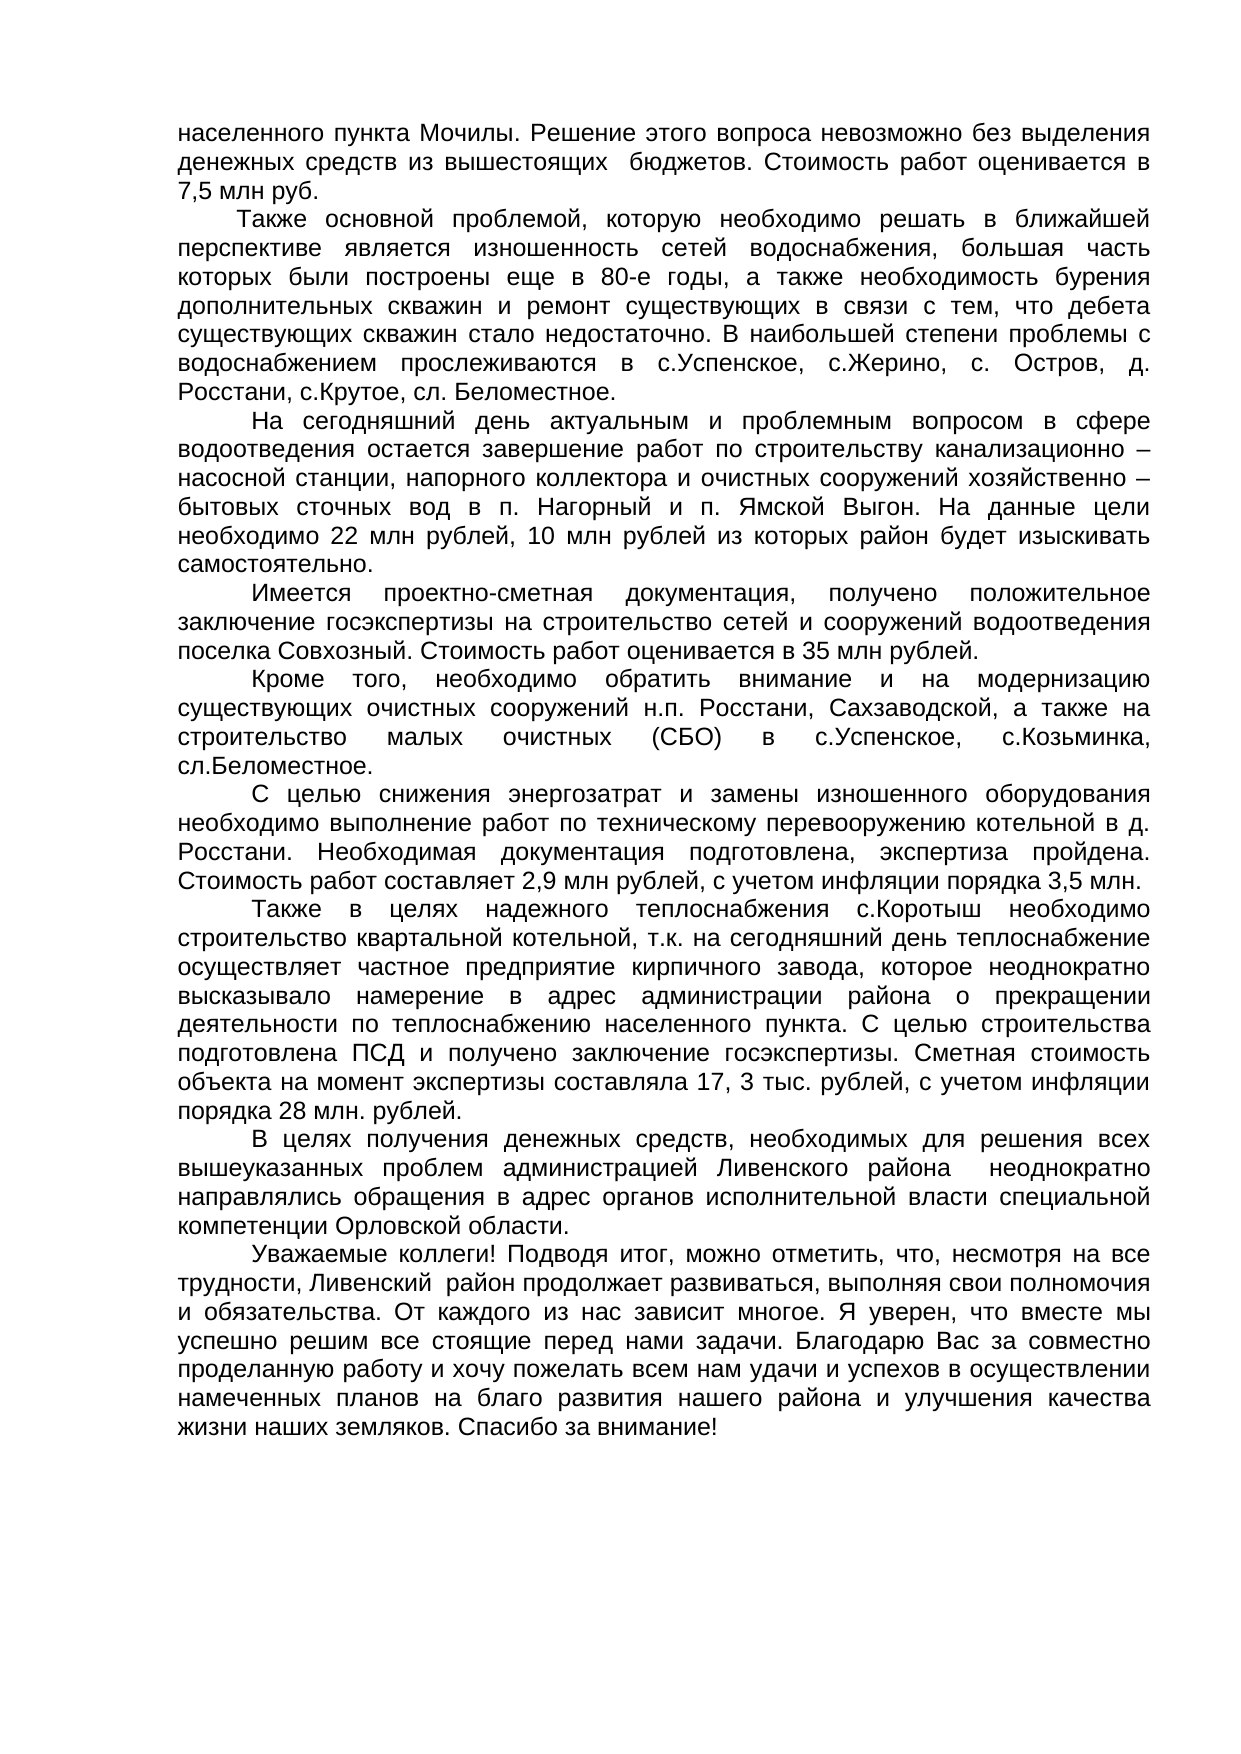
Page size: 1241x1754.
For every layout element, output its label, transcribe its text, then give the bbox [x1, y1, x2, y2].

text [177, 118, 1152, 204]
text Также основной проблемой, которую необходимо решать в ближайшей перспективе является изношенность сетей водоснабжения, большая часть которых были построены еще в 80-е годы, а также необходимость бурения дополнительных скважин и ремонт существующих в связи с тем, что дебета существующих скважин стало недостаточно. В наибольшей степени проблемы с водоснабжением прослеживаются в с.Успенское, с.Жерино, с. Остров, д. Росстани, с.Крутое, сл. Беломестное. [177, 204, 1152, 406]
text В целях получения денежных средств, необходимых для решения всех вышеуказанных проблем администрацией Ливенского района неоднократно направлялись обращения в адрес органов исполнительной власти специальной компетенции Орловской области. [177, 1124, 1152, 1239]
text С целью снижения энергозатрат и замены изношенного оборудования необходимо выполнение работ по техническому перевооружению котельной в д. Росстани. Необходимая документация подготовлена, экспертиза пройдена. Стоимость работ составляет 2,9 млн рублей, с учетом инфляции порядка 3,5 млн. [177, 779, 1152, 894]
text Кроме того, необходимо обратить внимание и на модернизацию существующих очистных сооружений н.п. Росстани, Сахзаводской, а также на строительство малых очистных (СБО) в с.Успенское, с.Козьминка, сл.Беломестное. [177, 664, 1152, 779]
text Имеется проектно-сметная документация, получено положительное заключение госэкспертизы на строительство сетей и сооружений водоотведения поселка Совхозный. Стоимость работ оценивается в 35 млн рублей. [177, 578, 1152, 664]
text На сегодняшний день актуальным и проблемным вопросом в сфере водоотведения остается завершение работ по строительству канализационно – насосной станции, напорного коллектора и очистных сооружений хозяйственно – бытовых сточных вод в п. Нагорный и п. Ямской Выгон. На данные цели необходимо 22 млн рублей, 10 млн рублей из которых район будет изыскивать самостоятельно. [177, 406, 1152, 578]
text Уважаемые коллеги! Подводя итог, можно отметить, что, несмотря на все трудности, Ливенский район продолжает развиваться, выполняя свои полномочия и обязательства. От каждого из нас зависит многое. Я уверен, что вместе мы успешно решим все стоящие перед нами задачи. Благодарю Вас за совместно проделанную работу и хочу пожелать всем нам удачи и успехов в осуществлении намеченных планов на благо развития нашего района и улучшения качества жизни наших земляков. Спасибо за внимание! [177, 1239, 1152, 1441]
text Также в целях надежного теплоснабжения с.Коротыш необходимо строительство квартальной котельной, т.к. на сегодняшний день теплоснабжение осуществляет частное предприятие кирпичного завода, которое неоднократно высказывало намерение в адрес администрации района о прекращении деятельности по теплоснабжению населенного пункта. С целью строительства подготовлена ПСД и получено заключение госэкспертизы. Сметная стоимость объекта на момент экспертизы составляла 17, 3 тыс. рублей, с учетом инфляции порядка 28 млн. рублей. [177, 894, 1152, 1124]
